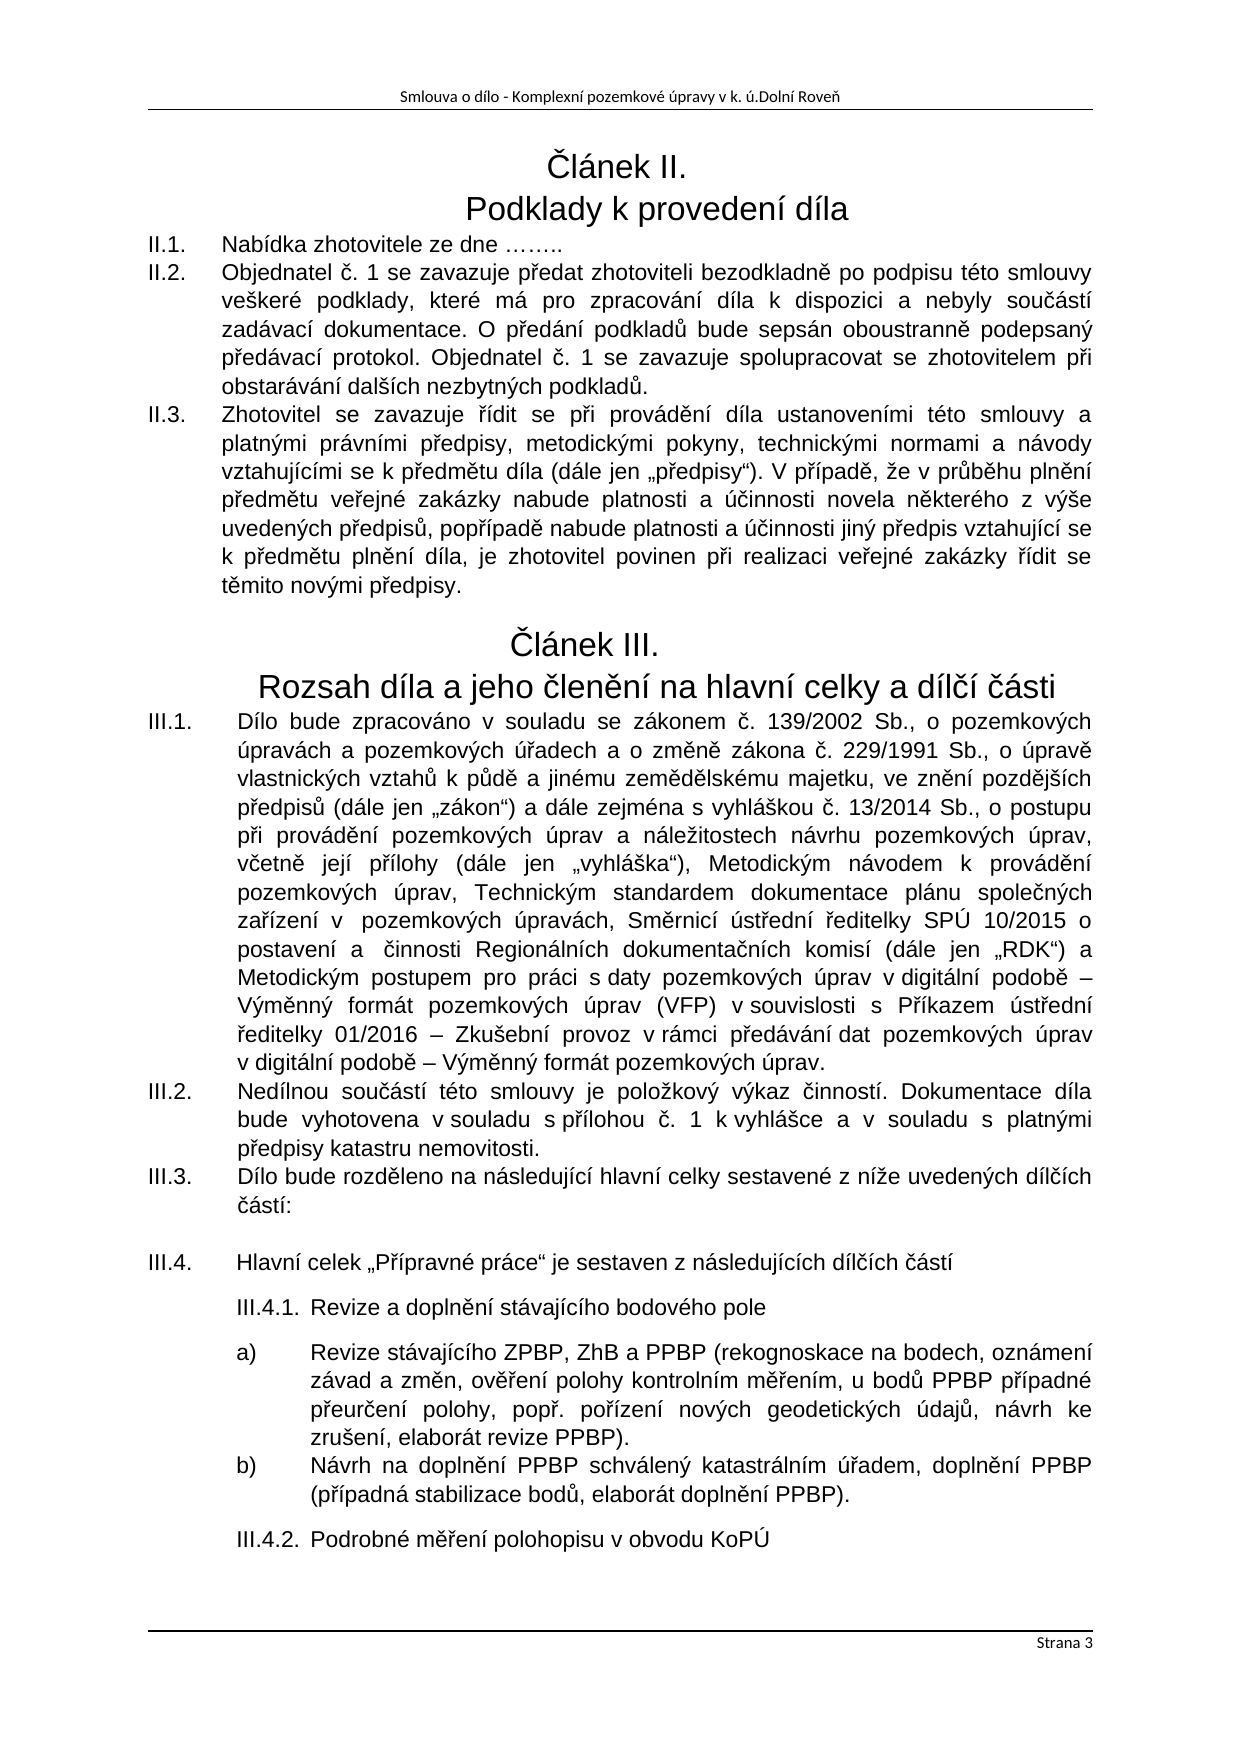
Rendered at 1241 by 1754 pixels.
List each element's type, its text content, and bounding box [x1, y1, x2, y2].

list Dílo bude zpracováno v souladu se zákonem č. 139/2002 Sb., o pozemkových úpravách a pozemkových úřadech a o změně zákona č. 229/1991 Sb., o úpravě vlastnických vztahů k půdě a jinému zemědělskému majetku, ve znění pozdějších předpisů (dále jen „zákon“) a dále zejména s vyhláškou č. 13/2014 Sb., o postupu při provádění pozemkových úprav a náležitostech návrhu pozemkových úprav, včetně její přílohy (dále jen „vyhláška“), Metodickým návodem k provádění pozemkových úprav, Technickým standardem dokumentace plánu společných zařízení v pozemkových úpravách, Směrnicí ústřední ředitelky SPÚ 10/2015 o postavení a činnosti Regionálních dokumentačních komisí (dále jen „RDK“) a Metodickým postupem pro práci s daty pozemkových úprav v digitální podobě – Výměnný formát pozemkových úprav (VFP) v souvislosti s Příkazem ústřední ředitelky 01/2016 – Zkušební provoz v rámci předávání dat pozemkových úprav v digitální podobě – Výměnný formát pozemkových úprav. [148, 708, 1093, 1076]
list Objednatel č. 1 se zavazuje předat zhotoviteli bezodkladně po podpisu této smlouvy veškeré podklady, které má pro zpracování díla k dispozici a nebyly součástí zadávací dokumentace. O předání podkladů bude sepsán oboustranně podepsaný předávací protokol. Objednatel č. 1 se zavazuje spolupracovat se zhotovitelem při obstarávání dalších nezbytných podkladů. [148, 259, 1093, 399]
list Dílo bude rozděleno na následující hlavní celky sestavené z níže uvedených dílčích částí: [148, 1163, 1093, 1218]
subtitle Podklady k provedení díla [148, 148, 1093, 227]
text Revize stávajícího ZPBP, ZhB a PPBP (rekognoskace na bodech, oznámení závad a změn, ověření polohy kontrolním měřením, u bodů PPBP případné přeurčení polohy, popř. pořízení nových geodetických údajů, návrh ke zrušení, elaborát revize PPBP). [236, 1339, 1093, 1450]
list Nabídka zhotovitele ze dne …….. [148, 231, 1093, 257]
text Revize a doplnění stávajícího bodového pole [236, 1293, 1093, 1320]
list Nedílnou součástí této smlouvy je položkový výkaz činností. Dokumentace díla bude vyhotovena v souladu s přílohou č. 1 k vyhlášce a v souladu s platnými předpisy katastru nemovitosti. [148, 1078, 1093, 1161]
list Hlavní celek „Přípravné práce“ je sestaven z následujících dílčích částí [148, 1248, 1093, 1275]
list Zhotovitel se zavazuje řídit se při provádění díla ustanoveními této smlouvy a platnými právními předpisy, metodickými pokyny, technickými normami a návody vztahujícími se k předmětu díla (dále jen „předpisy“). V případě, že v průběhu plnění předmětu veřejné zakázky nabude platnosti a účinnosti novela některého z výše uvedených předpisů, popřípadě nabude platnosti a účinnosti jiný předpis vztahující se k předmětu plnění díla, je zhotovitel povinen při realizaci veřejné zakázky řídit se těmito novými předpisy. [148, 401, 1093, 598]
text Návrh na doplnění PPBP schválený katastrálním úřadem, doplnění PPBP (případná stabilizace bodů, elaborát doplnění PPBP). [236, 1452, 1093, 1507]
subtitle Rozsah díla a jeho členění na hlavní celky a dílčí části [148, 625, 1093, 705]
text Podrobné měření polohopisu v obvodu KoPÚ [236, 1526, 1093, 1552]
